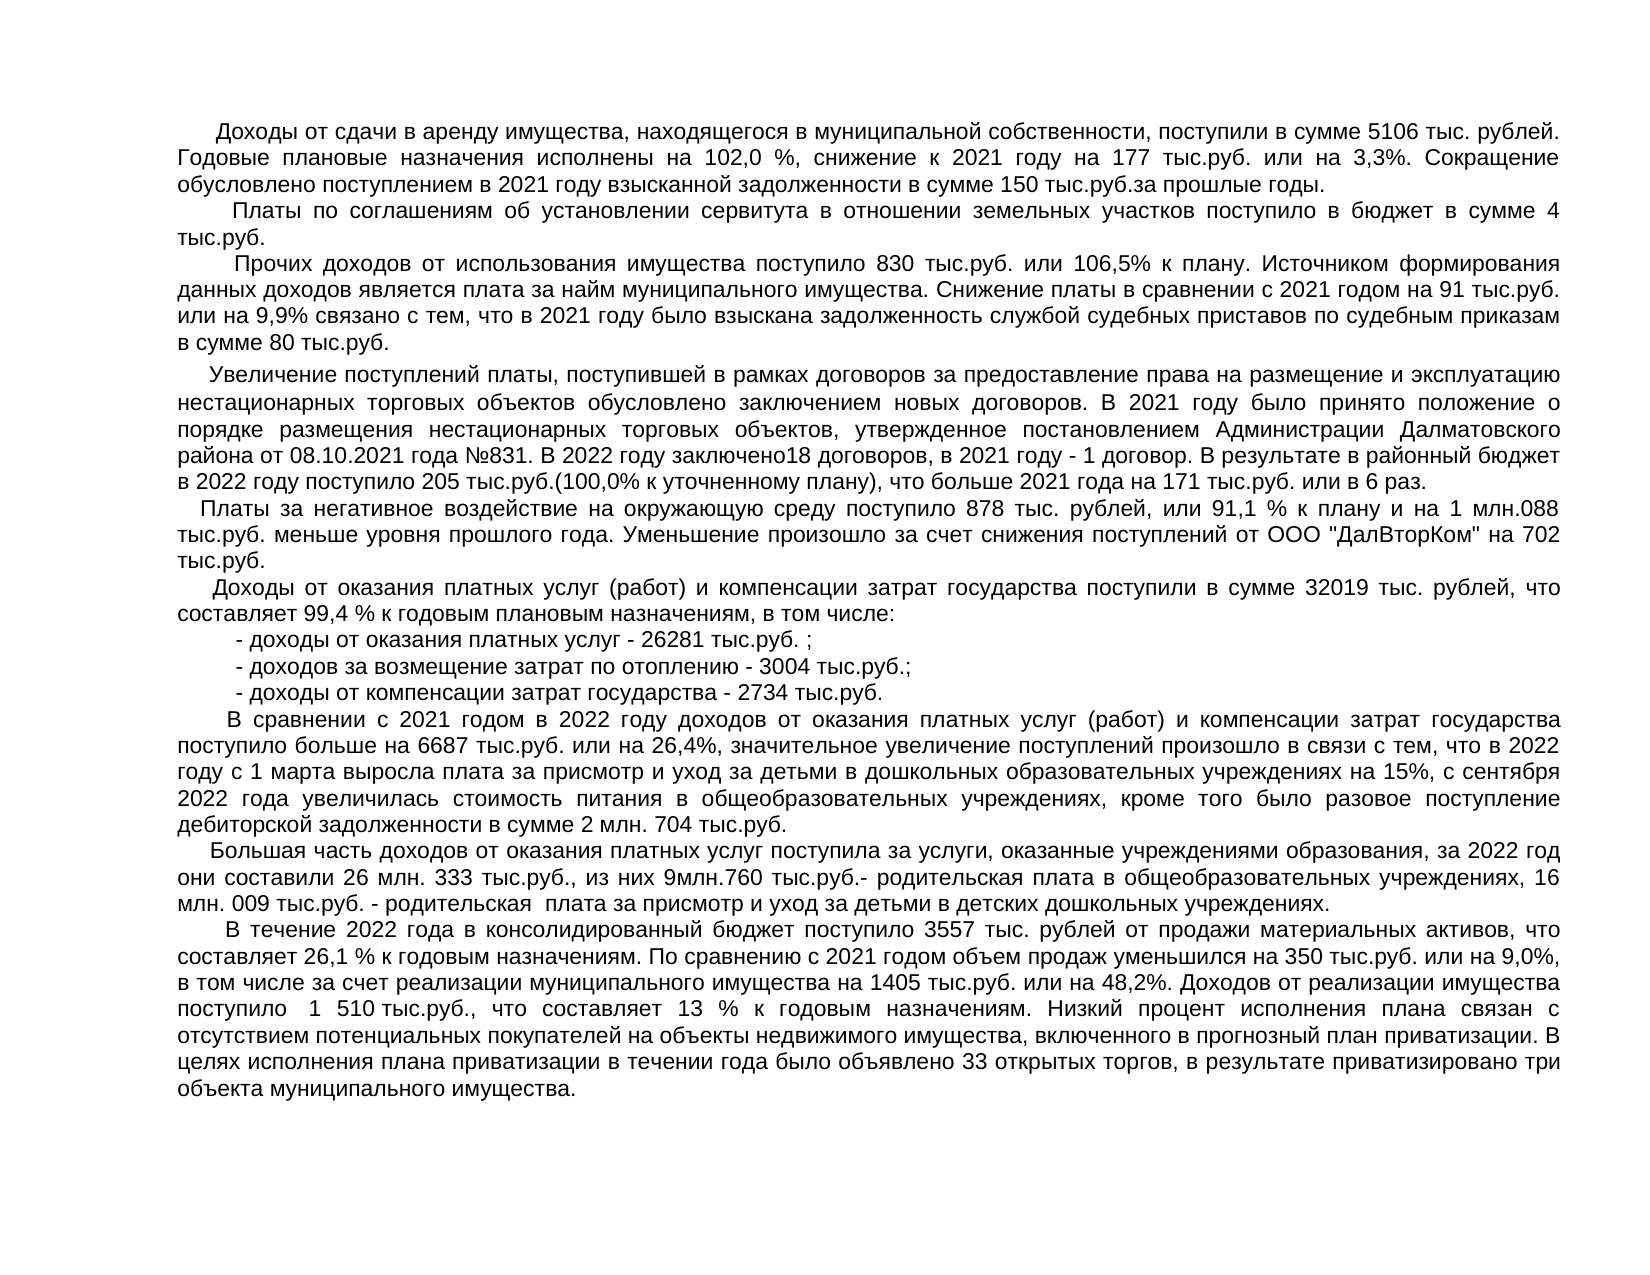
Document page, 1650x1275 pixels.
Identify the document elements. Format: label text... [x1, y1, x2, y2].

text - доходы от оказания платных услуг - 26281 тыс.руб. ; [177, 626, 1561, 653]
text В течение 2022 года в консолидированный бюджет поступило 3557 тыс. рублей от продажи материальных активов, что составляет 26,1 % к годовым назначениям. По сравнению с 2021 годом объем продаж уменьшился на 350 тыс.руб. или на 9,0%, в том числе за счет реализации муниципального имущества на 1405 тыс.руб. или на 48,2%. Доходов от реализации имущества поступило 1 510 тыс.руб., что составляет 13 % к годовым назначениям. Низкий процент исполнения плана связан с отсутствием потенциальных покупателей на объекты недвижимого имущества, включенного в прогнозный план приватизации. В целях исполнения плана приватизации в течении года было объявлено 33 открытых торгов, в результате приватизировано три объекта муниципального имущества. [177, 916, 1561, 1101]
text Платы по соглашениям об установлении сервитута в отношении земельных участков поступило в бюджет в сумме 4 тыс.руб. [177, 197, 1561, 250]
text Платы за негативное воздействие на окружающую среду поступило 878 тыс. рублей, или 91,1 % к плану и на 1 млн.088 тыс.руб. меньше уровня прошлого года. Уменьшение произошло за счет снижения поступлений от ООО "ДалВторКом" на 702 тыс.руб. [177, 495, 1561, 574]
text Увеличение поступлений платы, поступившей в рамках договоров за предоставление права на размещение и эксплуатацию нестационарных торговых объектов обусловлено заключением новых договоров. В 2021 году было принято положение о порядке размещения нестационарных торговых объектов, утвержденное постановлением Администрации Далматовского района от 08.10.2021 года №831. В 2022 году заключено18 договоров, в 2021 году - 1 договор. В результате в районный бюджет в 2022 году поступило 205 тыс.руб.(100,0% к уточненному плану), что больше 2021 года на 171 тыс.руб. или в 6 раз. [177, 355, 1561, 495]
text - доходов за возмещение затрат по отоплению - 3004 тыс.руб.; [177, 653, 1561, 679]
text - доходы от компенсации затрат государства - 2734 тыс.руб. [177, 679, 1561, 706]
text Прочих доходов от использования имущества поступило 830 тыс.руб. или 106,5% к плану. Источником формирования данных доходов является плата за найм муниципального имущества. Снижение платы в сравнении с 2021 годом на 91 тыс.руб. или на 9,9% связано с тем, что в 2021 году было взыскана задолженность службой судебных приставов по судебным приказам в сумме 80 тыс.руб. [177, 250, 1561, 355]
text Доходы от оказания платных услуг (работ) и компенсации затрат государства поступили в сумме 32019 тыс. рублей, что составляет 99,4 % к годовым плановым назначениям, в том числе: [177, 574, 1561, 626]
text В сравнении с 2021 годом в 2022 году доходов от оказания платных услуг (работ) и компенсации затрат государства поступило больше на 6687 тыс.руб. или на 26,4%, значительное увеличение поступлений произошло в связи с тем, что в 2022 году с 1 марта выросла плата за присмотр и уход за детьми в дошкольных образовательных учреждениях на 15%, с сентября 2022 года увеличилась стоимость питания в общеобразовательных учреждениях, кроме того было разовое поступление дебиторской задолженности в сумме 2 млн. 704 тыс.руб. [177, 706, 1561, 837]
text Большая часть доходов от оказания платных услуг поступила за услуги, оказанные учреждениями образования, за 2022 год они составили 26 млн. 333 тыс.руб., из них 9млн.760 тыс.руб.- родительская плата в общеобразовательных учреждениях, 16 млн. 009 тыс.руб. - родительская плата за присмотр и уход за детьми в детских дошкольных учреждениях. [177, 837, 1561, 916]
text Доходы от сдачи в аренду имущества, находящегося в муниципальной собственности, поступили в сумме 5106 тыс. рублей. Годовые плановые назначения исполнены на 102,0 %, снижение к 2021 году на 177 тыс.руб. или на 3,3%. Сокращение обусловлено поступлением в 2021 году взысканной задолженности в сумме 150 тыс.руб.за прошлые годы. [177, 118, 1561, 197]
